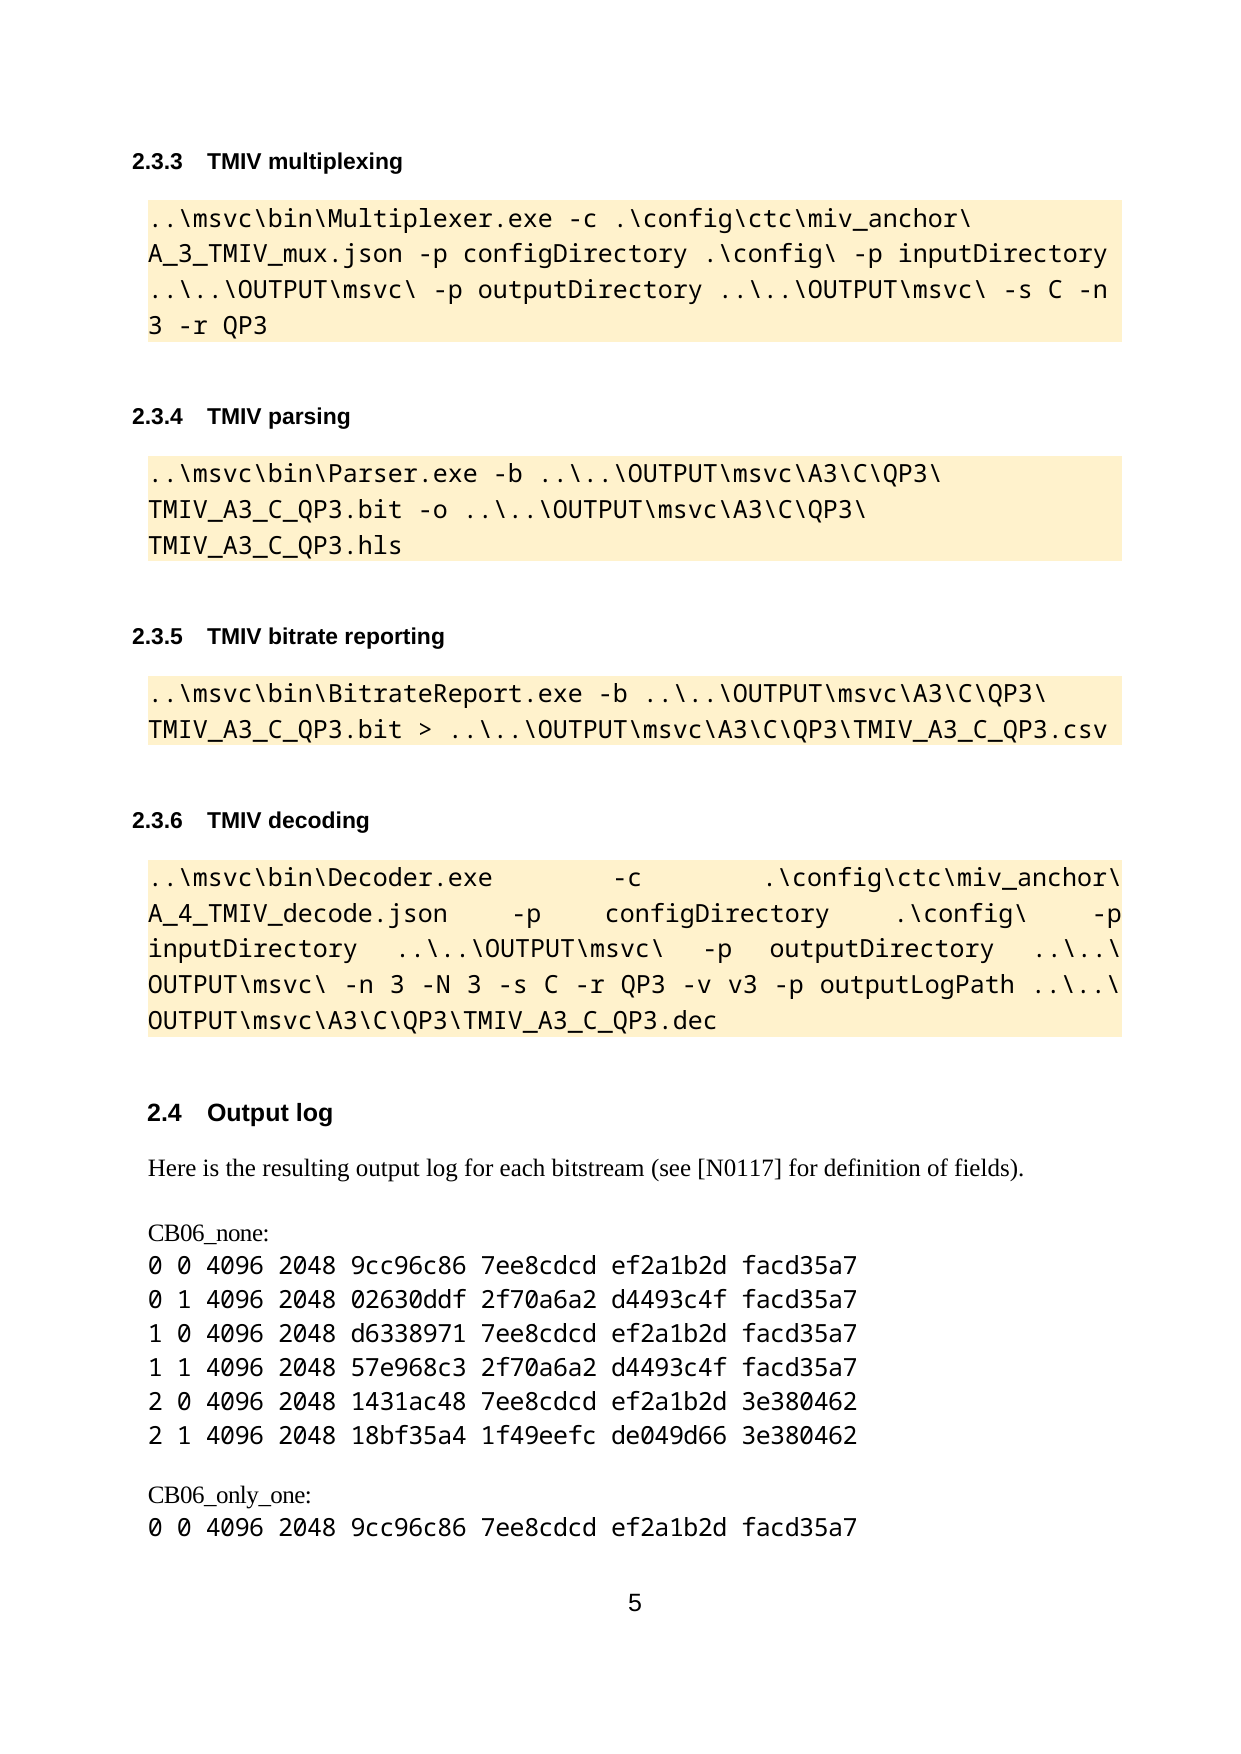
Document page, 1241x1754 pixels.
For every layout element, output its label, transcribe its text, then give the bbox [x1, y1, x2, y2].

text 1 0 4096 2048 d6338971 7ee8cdcd ef2a1b2d facd35a7 [148, 1315, 1122, 1349]
text 0 0 4096 2048 9cc96c86 7ee8cdcd ef2a1b2d facd35a7 [148, 1247, 1122, 1281]
text 1 1 4096 2048 57e968c3 2f70a6a2 d4493c4f facd35a7 [148, 1349, 1122, 1383]
text CB06_none: [148, 1218, 1122, 1247]
text Here is the resulting output log for each bitstream (see [N0117] for definition of fields). [148, 1153, 1122, 1182]
text ..\msvc\bin\Multiplexer.exe -c .\config\ctc\miv_anchor\A_3_TMIV_mux.json -p configDirectory .\config\ -p inputDirectory ..\..\OUTPUT\msvc\ -p outputDirectory ..\..\OUTPUT\msvc\ -s C -n 3 -r QP3 [148, 200, 1122, 342]
text ..\msvc\bin\BitrateReport.exe -b ..\..\OUTPUT\msvc\A3\C\QP3\TMIV_A3_C_QP3.bit > ..\..\OUTPUT\msvc\A3\C\QP3\TMIV_A3_C_QP3.csv [148, 676, 1122, 745]
text 2 1 4096 2048 18bf35a4 1f49eefc de049d66 3e380462 [148, 1418, 1122, 1452]
subtitle TMIV bitrate reporting [132, 623, 1122, 649]
text ..\msvc\bin\Parser.exe -b ..\..\OUTPUT\msvc\A3\C\QP3\TMIV_A3_C_QP3.bit -o ..\..\OUTPUT\msvc\A3\C\QP3\TMIV_A3_C_QP3.hls [148, 456, 1122, 561]
subtitle TMIV decoding [132, 807, 1122, 833]
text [148, 1383, 1122, 1418]
subtitle Output log [147, 1098, 1122, 1127]
text CB06_only_one: [148, 1480, 1122, 1509]
subtitle TMIV multiplexing [132, 148, 1122, 174]
subtitle TMIV parsing [132, 403, 1122, 429]
text 0 0 4096 2048 9cc96c86 7ee8cdcd ef2a1b2d facd35a7 [148, 1509, 1122, 1543]
text 0 1 4096 2048 02630ddf 2f70a6a2 d4493c4f facd35a7 [148, 1281, 1122, 1315]
text ..\msvc\bin\Decoder.exe -c .\config\ctc\miv_anchor\A_4_TMIV_decode.json -p configDirectory .\config\ -p inputDirectory ..\..\OUTPUT\msvc\ -p outputDirectory ..\..\OUTPUT\msvc\ -n 3 -N 3 -s C -r QP3 -v v3 -p outputLogPath ..\..\OUTPUT\msvc\A3\C\QP3\TMIV_A3_C_QP3.dec [148, 860, 1122, 1037]
